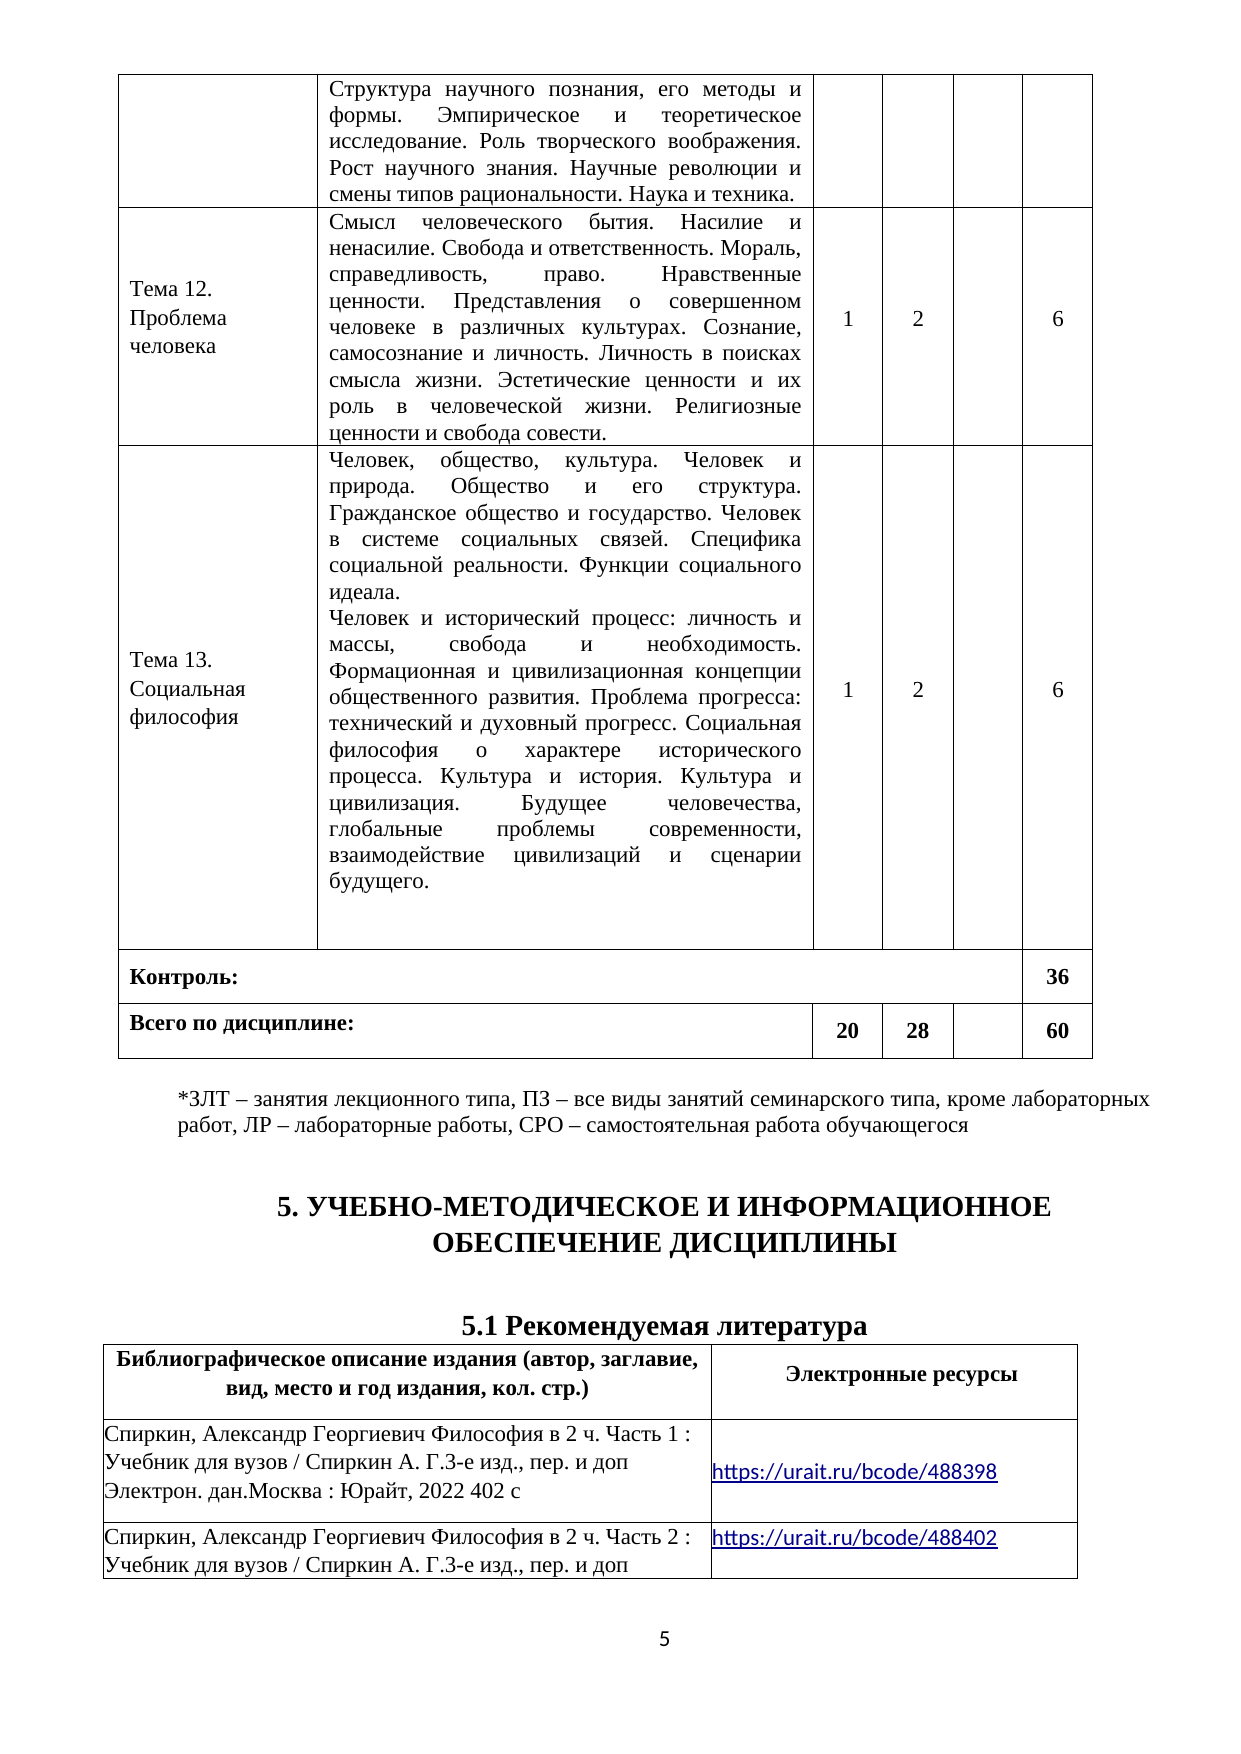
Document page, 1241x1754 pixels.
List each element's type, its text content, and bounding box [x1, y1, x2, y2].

table_cell 28 [883, 1004, 953, 1058]
table_cell 36 [1023, 950, 1092, 1003]
subtitle 5.1 Рекомендуемая литература [177, 1308, 1152, 1342]
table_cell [712, 1523, 1077, 1578]
table_cell 60 [1023, 1004, 1092, 1058]
subtitle 5. УЧЕБНО-МЕТОДИЧЕСКОЕ И ИНФОРМАЦИОННОЕ ОБЕСПЕЧЕНИЕ ДИСЦИПЛИНЫ [177, 1189, 1152, 1259]
table_cell 20 [813, 1004, 882, 1058]
table_cell [954, 446, 1022, 949]
table_cell [954, 1004, 1022, 1058]
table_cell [119, 75, 317, 207]
table_cell Контроль: [119, 950, 1022, 1003]
table_header Библиографическое описание издания (автор, заглавие, вид, место и год издания, кол. стр.) [104, 1345, 711, 1419]
table_cell [954, 208, 1022, 445]
table_cell 1 [814, 446, 882, 949]
table_cell Всего по дисциплине: [119, 1004, 812, 1058]
table_header Электронные ресурсы [712, 1345, 1077, 1419]
table_cell Тема 13. Социальная философия [119, 446, 317, 949]
table_cell 1 [814, 75, 882, 207]
table_cell Спиркин, Александр Георгиевич Философия в 2 ч. Часть 1 : Учебник для вузов / Спиркин А. Г.3-е изд., пер. и доп Электрон. дан.Москва : Юрайт, 2022 402 с [104, 1420, 711, 1522]
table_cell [104, 1523, 711, 1578]
table_cell https://urait.ru/bcode/488398 [712, 1420, 1077, 1522]
table_cell 2 [883, 208, 953, 445]
table_cell 6 [1023, 75, 1092, 207]
table_cell Тема 12. Проблема человека [119, 208, 317, 445]
table_cell Человек, общество, культура. Человек и природа. Общество и его структура. Гражданское общество и государство. Человек в системе социальных связей. Специфика социальной реальности. Функции социального идеала. Человек и исторический процесс: личность и массы, свобода и необходимость. Формационная и цивилизационная концепции общественного развития. Проблема прогресса: технический и духовный прогресс. Социальная философия о характере исторического процесса. Культура и история. Культура и цивилизация. Будущее человечества, глобальные проблемы современности, взаимодействие цивилизаций и сценарии будущего. [318, 446, 813, 949]
table_cell 6 [1023, 446, 1092, 949]
text *ЗЛТ – занятия лекционного типа, ПЗ – все виды занятий семинарского типа, кроме лабораторных работ, ЛР – лабораторные работы, СРО – самостоятельная работа обучающегося [177, 1085, 1152, 1138]
table_cell 6 [1023, 208, 1092, 445]
table_cell 2 [883, 446, 953, 949]
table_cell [318, 75, 813, 207]
table_cell 1 [814, 208, 882, 445]
table_cell 2 [883, 75, 953, 207]
table_cell [954, 75, 1022, 207]
table_cell Смысл человеческого бытия. Насилие и ненасилие. Свобода и ответственность. Мораль, справедливость, право. Нравственные ценности. Представления о совершенном человеке в различных культурах. Сознание, самосознание и личность. Личность в поисках смысла жизни. Эстетические ценности и их роль в человеческой жизни. Религиозные ценности и свобода совести. [318, 208, 813, 445]
